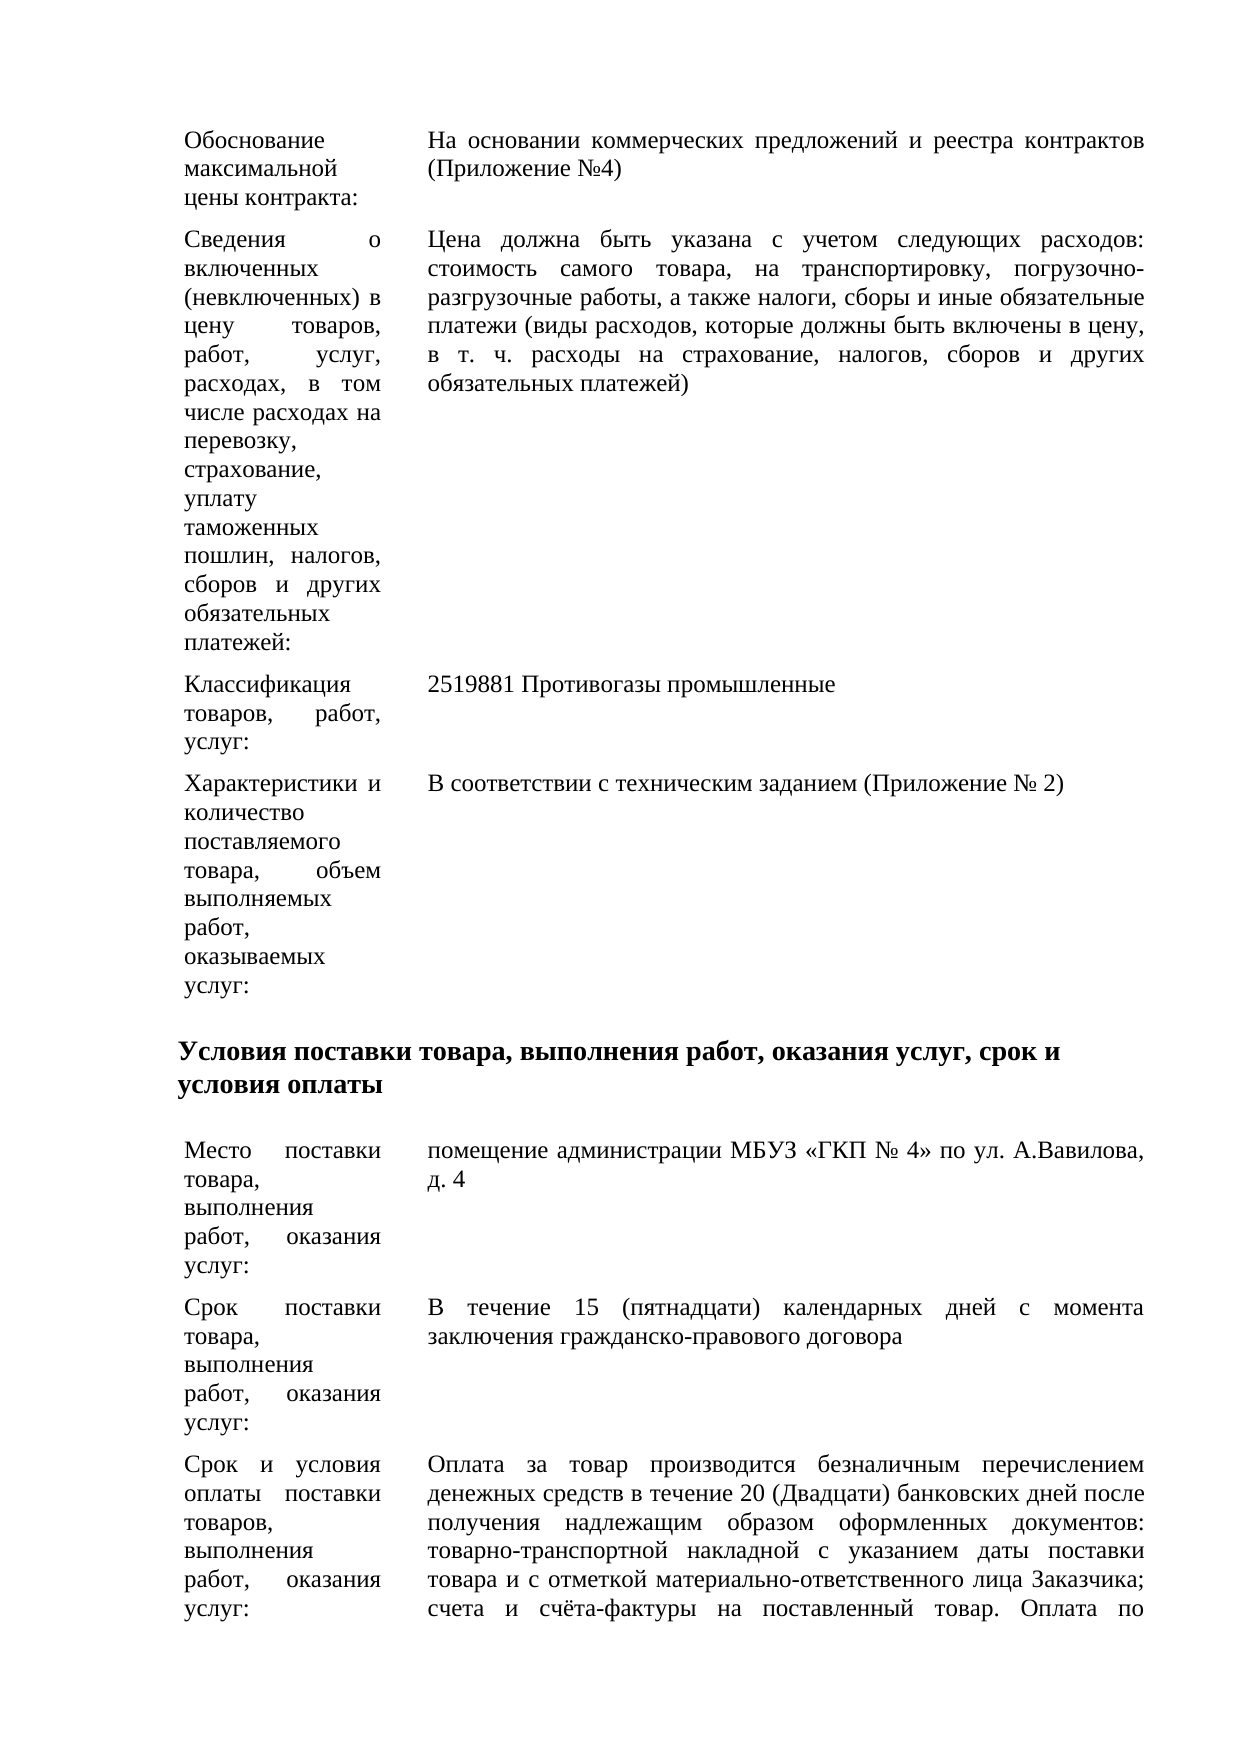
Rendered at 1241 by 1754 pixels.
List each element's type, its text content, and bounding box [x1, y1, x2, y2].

table_cell Характеристики и количество поставляемого товара, объем выполняемых работ, оказываемых услуг: [177, 762, 421, 1005]
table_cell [177, 1443, 421, 1628]
table_header помещение администрации МБУЗ «ГКП № 4» по ул. А.Вавилова, д. 4 [421, 1128, 1152, 1285]
table_cell Классификация товаров, работ, услуг: [177, 662, 421, 762]
table_cell В соответствии с техническим заданием (Приложение № 2) [421, 762, 1152, 1005]
table_cell Срок поставки товара, выполнения работ, оказания услуг: [177, 1285, 421, 1442]
table_header Место поставки товара, выполнения работ, оказания услуг: [177, 1128, 421, 1285]
table_cell В течение 15 (пятнадцати) календарных дней с момента заключения гражданско-правового договора [421, 1285, 1152, 1442]
table_cell Обоснование максимальной цены контракта: [177, 118, 421, 218]
table_cell Сведения о включенных (невключенных) в цену товаров, работ, услуг, расходах, в том числе расходах на перевозку, страхование, уплату таможенных пошлин, налогов, сборов и других обязательных платежей: [177, 218, 421, 662]
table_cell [421, 1443, 1152, 1628]
text Условия поставки товара, выполнения работ, оказания услуг, срок и условия оплаты [177, 1034, 1152, 1099]
table_cell Цена должна быть указана с учетом следующих расходов: стоимость самого товара, на транспортировку, погрузочно-разгрузочные работы, а также налоги, сборы и иные обязательные платежи (виды расходов, которые должны быть включены в цену, в т. ч. расходы на страхование, налогов, сборов и других обязательных платежей) [421, 218, 1152, 662]
table_cell 2519881 Противогазы промышленные [421, 662, 1152, 762]
table_cell На основании коммерческих предложений и реестра контрактов (Приложение №4) [421, 118, 1152, 218]
